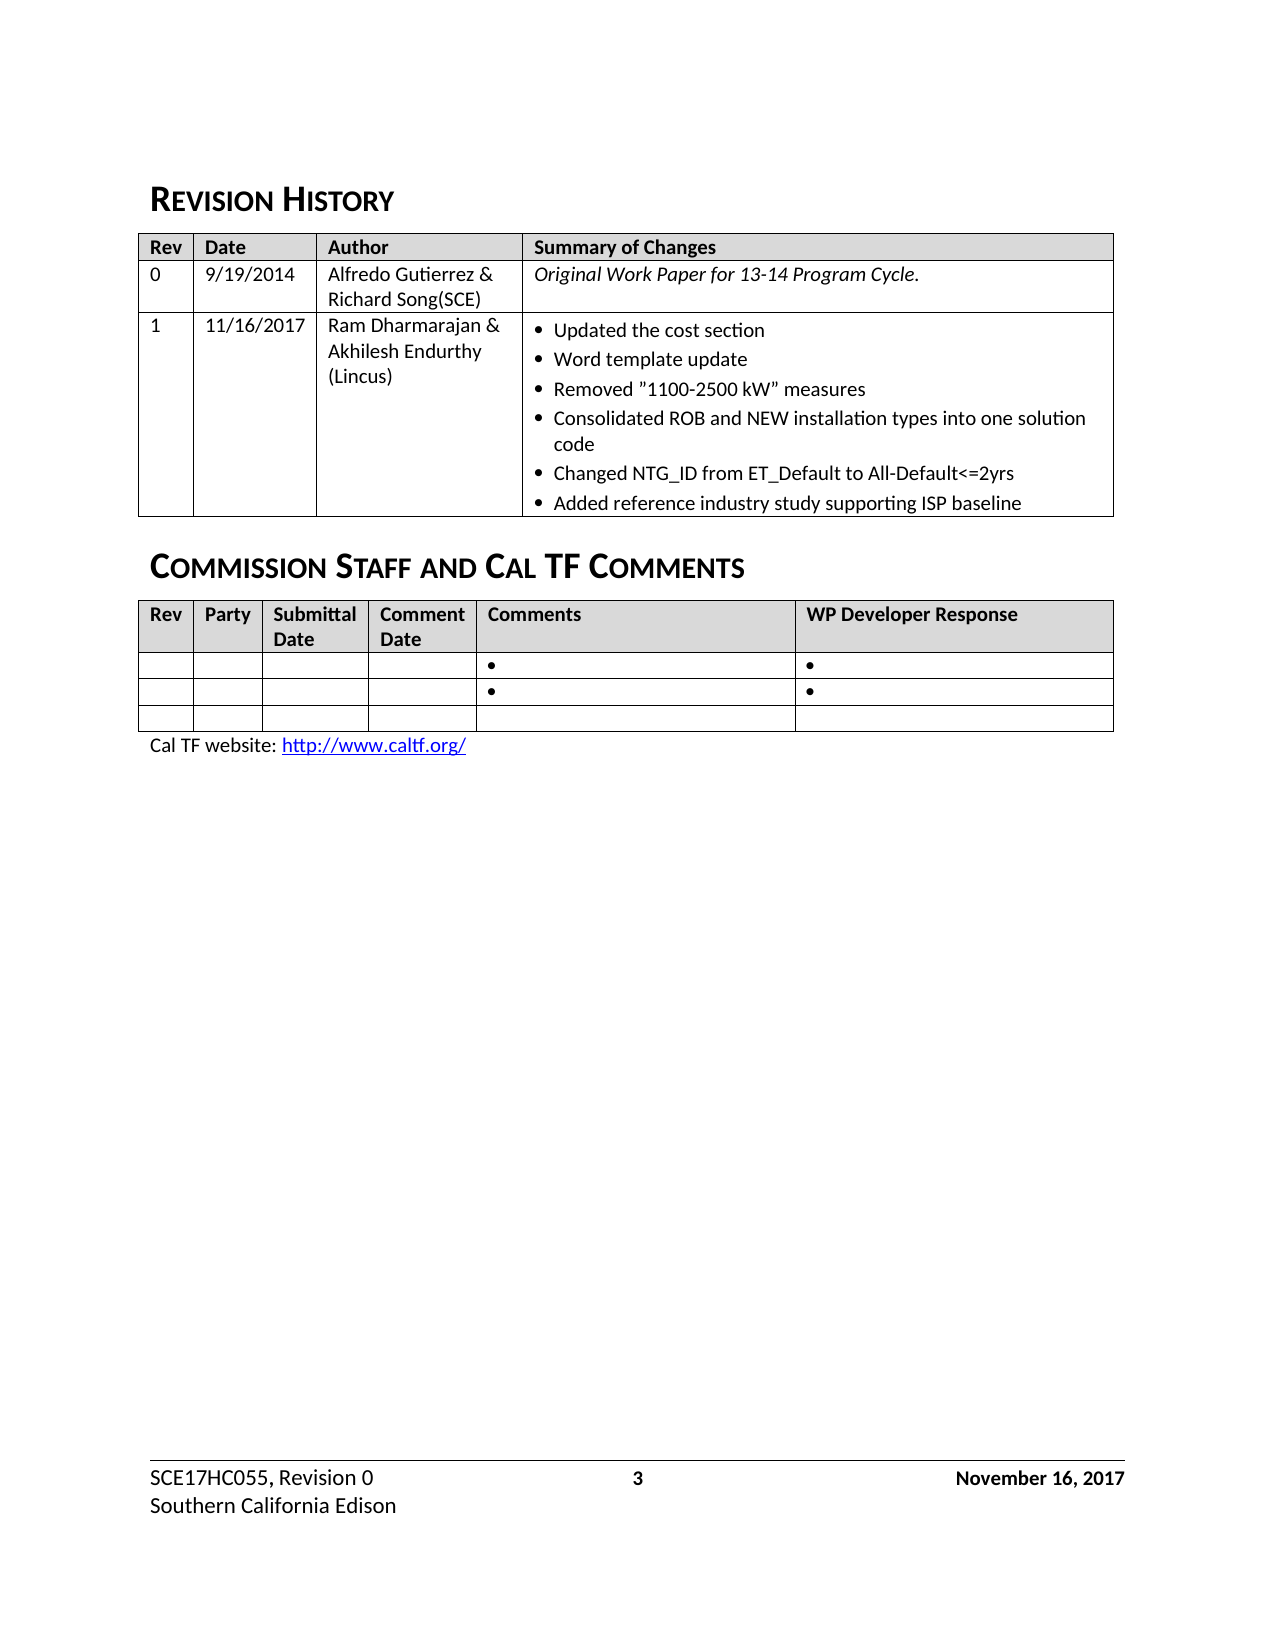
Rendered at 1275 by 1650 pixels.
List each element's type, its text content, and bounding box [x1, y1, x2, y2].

table_cell [796, 679, 1113, 705]
table_cell 11/16/2017 [194, 313, 316, 516]
table_cell [194, 706, 262, 731]
table_cell [194, 653, 262, 678]
table_header Summary of Changes [523, 234, 1113, 260]
table_cell [796, 653, 1113, 678]
subtitle Commission Staff and Cal TF Comments [150, 542, 1125, 587]
table_cell [796, 706, 1113, 731]
table_header Party [194, 601, 262, 652]
table_header Date [194, 234, 316, 260]
table_cell [263, 653, 368, 678]
table_cell [263, 679, 368, 705]
table_header Rev [139, 234, 193, 260]
table_header Author [317, 234, 522, 260]
text Cal TF website: http://www.caltf.org/ [150, 732, 1125, 758]
table_cell Original Work Paper for 13-14 Program Cycle. [523, 261, 1113, 312]
table_cell [369, 706, 476, 731]
table_cell [194, 679, 262, 705]
table_cell Alfredo Gutierrez & Richard Song(SCE) [317, 261, 522, 312]
table_cell [139, 653, 193, 678]
table_cell 9/19/2014 [194, 261, 316, 312]
table_header Comments [477, 601, 795, 652]
table_cell 1 [139, 313, 193, 516]
table_cell [477, 706, 795, 731]
table_cell Ram Dharmarajan & Akhilesh Endurthy (Lincus) [317, 313, 522, 516]
table_header WP Developer Response [796, 601, 1113, 652]
table_cell [477, 679, 795, 705]
table_cell [263, 706, 368, 731]
table_header Comment Date [369, 601, 476, 652]
table_cell [477, 653, 795, 678]
subtitle Revision History [150, 175, 1125, 221]
table_cell Updated the cost section Word template update Removed ”1100-2500 kW” measures Consolidated ROB and NEW installation types into one solution code Changed NTG_ID from ET_Default to All-Default<=2yrs Added reference industry study supporting ISP baseline [523, 313, 1113, 516]
table_cell [369, 679, 476, 705]
table_cell 0 [139, 261, 193, 312]
table_cell [139, 679, 193, 705]
table_cell [369, 653, 476, 678]
table_cell [139, 706, 193, 731]
table_header Submittal Date [263, 601, 368, 652]
table_header Rev [139, 601, 193, 652]
